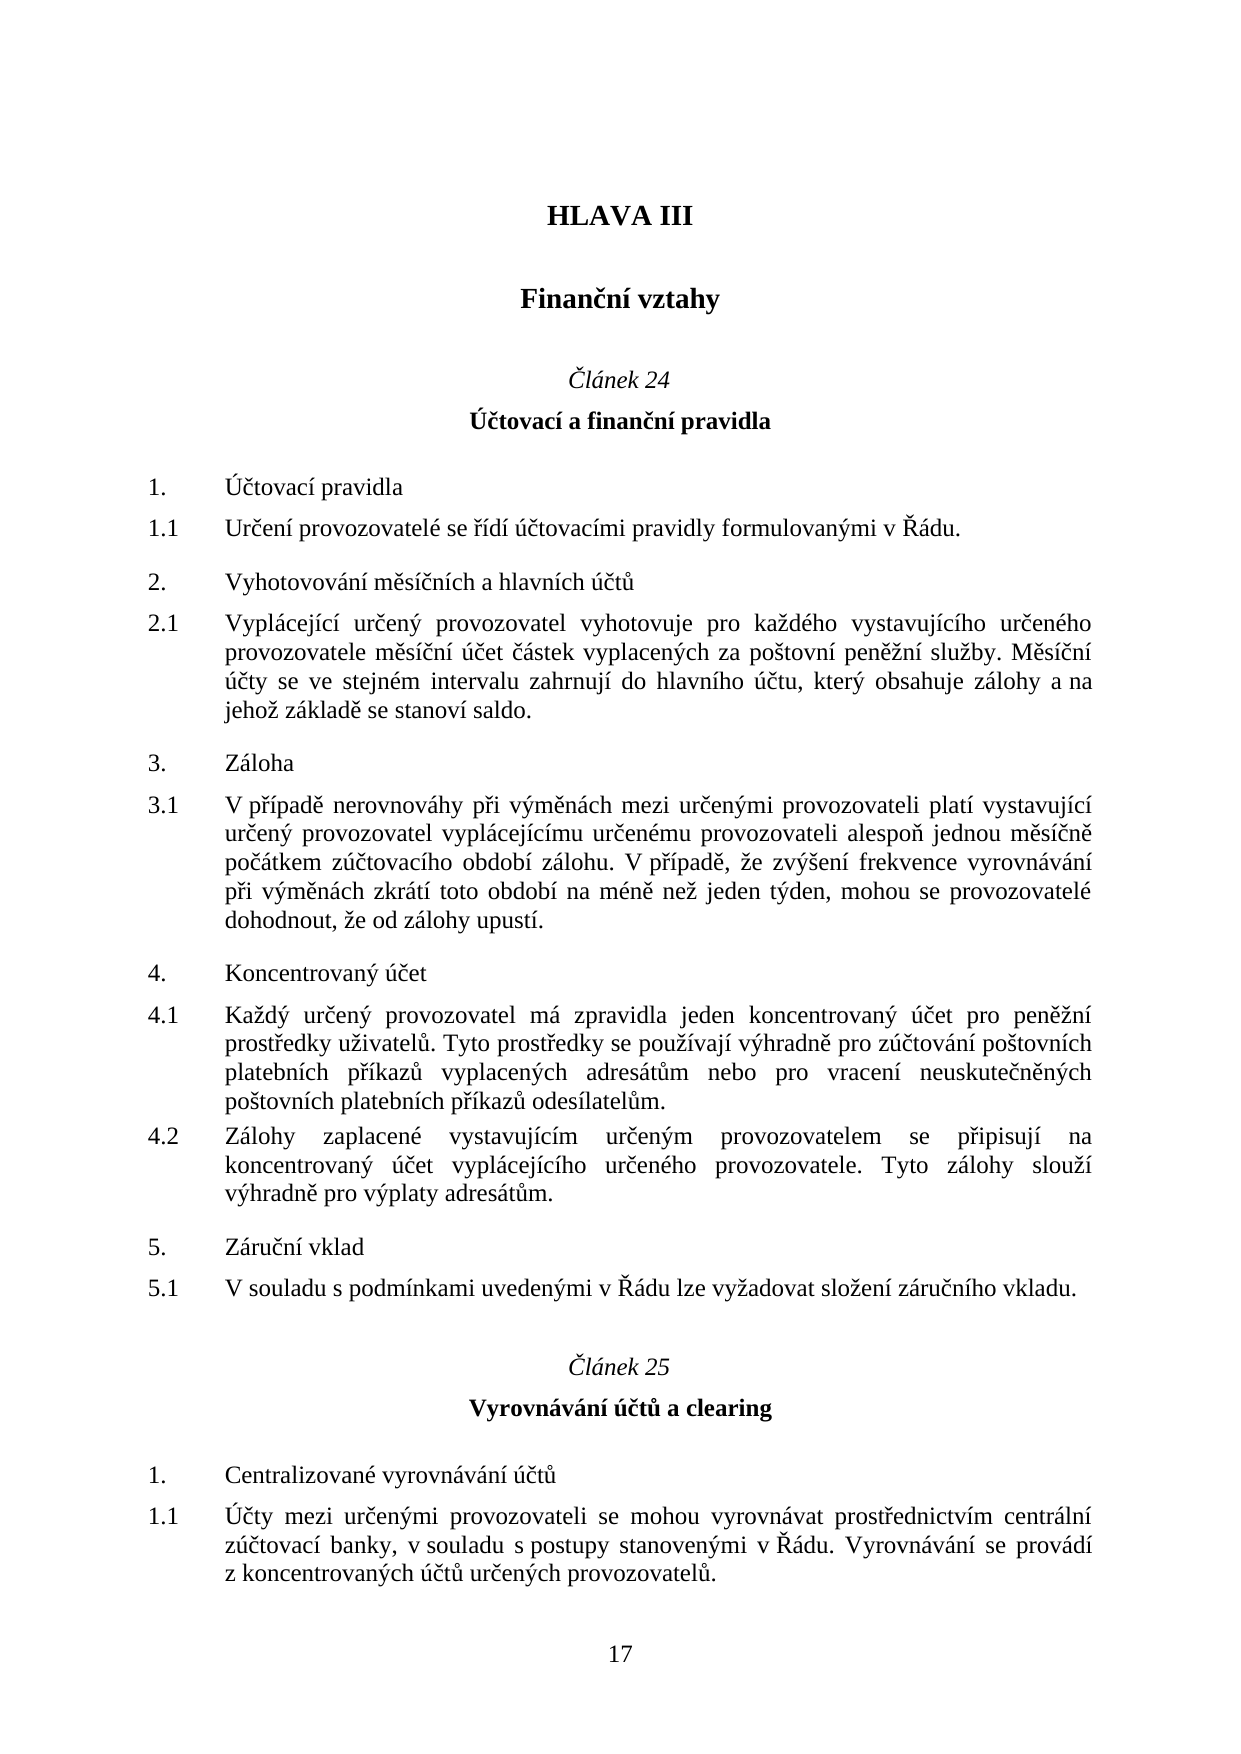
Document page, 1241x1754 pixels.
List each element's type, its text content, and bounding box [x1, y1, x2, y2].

text 3. Záloha [148, 748, 1092, 777]
text 4.1 Každý určený provozovatel má zpravidla jeden koncentrovaný účet pro peněžní prostředky uživatelů. Tyto prostředky se používají výhradně pro zúčtování poštovních platebních příkazů vyplacených adresátům nebo pro vracení neuskutečněných poštovních platebních příkazů odesílatelům. [148, 1000, 1092, 1115]
text 5.1 V souladu s podmínkami uvedenými v Řádu lze vyžadovat složení záručního vkladu. [148, 1273, 1092, 1302]
text HLAVA III [148, 198, 1092, 231]
text Účtovací a finanční pravidla [148, 406, 1092, 435]
text 1. Účtovací pravidla [148, 472, 1092, 501]
text 2.1 Vyplácející určený provozovatel vyhotovuje pro každého vystavujícího určeného provozovatele měsíční účet částek vyplacených za poštovní peněžní služby. Měsíční účty se ve stejném intervalu zahrnují do hlavního účtu, který obsahuje zálohy a na jehož základě se stanoví saldo. [148, 608, 1092, 723]
text 1.1 Určení provozovatelé se řídí účtovacími pravidly formulovanými v Řádu. [148, 513, 1092, 542]
text Článek 24 [148, 365, 1092, 393]
text 3.1 V případě nerovnováhy při výměnách mezi určenými provozovateli platí vystavující určený provozovatel vyplácejícímu určenému provozovateli alespoň jednou měsíčně počátkem zúčtovacího období zálohu. V případě, že zvýšení frekvence vyrovnávání při výměnách zkrátí toto období na méně než jeden týden, mohou se provozovatelé dohodnout, že od zálohy upustí. [148, 790, 1092, 933]
text 1. Centralizované vyrovnávání účtů [148, 1460, 1092, 1488]
text 2. Vyhotovování měsíčních a hlavních účtů [148, 567, 1092, 596]
text Finanční vztahy [148, 281, 1092, 315]
text 4. Koncentrovaný účet [148, 958, 1092, 987]
text 1.1 Účty mezi určenými provozovateli se mohou vyrovnávat prostřednictvím centrální zúčtovací banky, v souladu s postupy stanovenými v Řádu. Vyrovnávání se provádí z koncentrovaných účtů určených provozovatelů. [148, 1501, 1092, 1587]
text 5. Záruční vklad [148, 1232, 1092, 1261]
text Článek 25 [148, 1352, 1092, 1381]
text 4.2 Zálohy zaplacené vystavujícím určeným provozovatelem se připisují na koncentrovaný účet vyplácejícího určeného provozovatele. Tyto zálohy slouží výhradně pro výplaty adresátům. [148, 1121, 1092, 1207]
text Vyrovnávání účtů a clearing [148, 1393, 1092, 1422]
